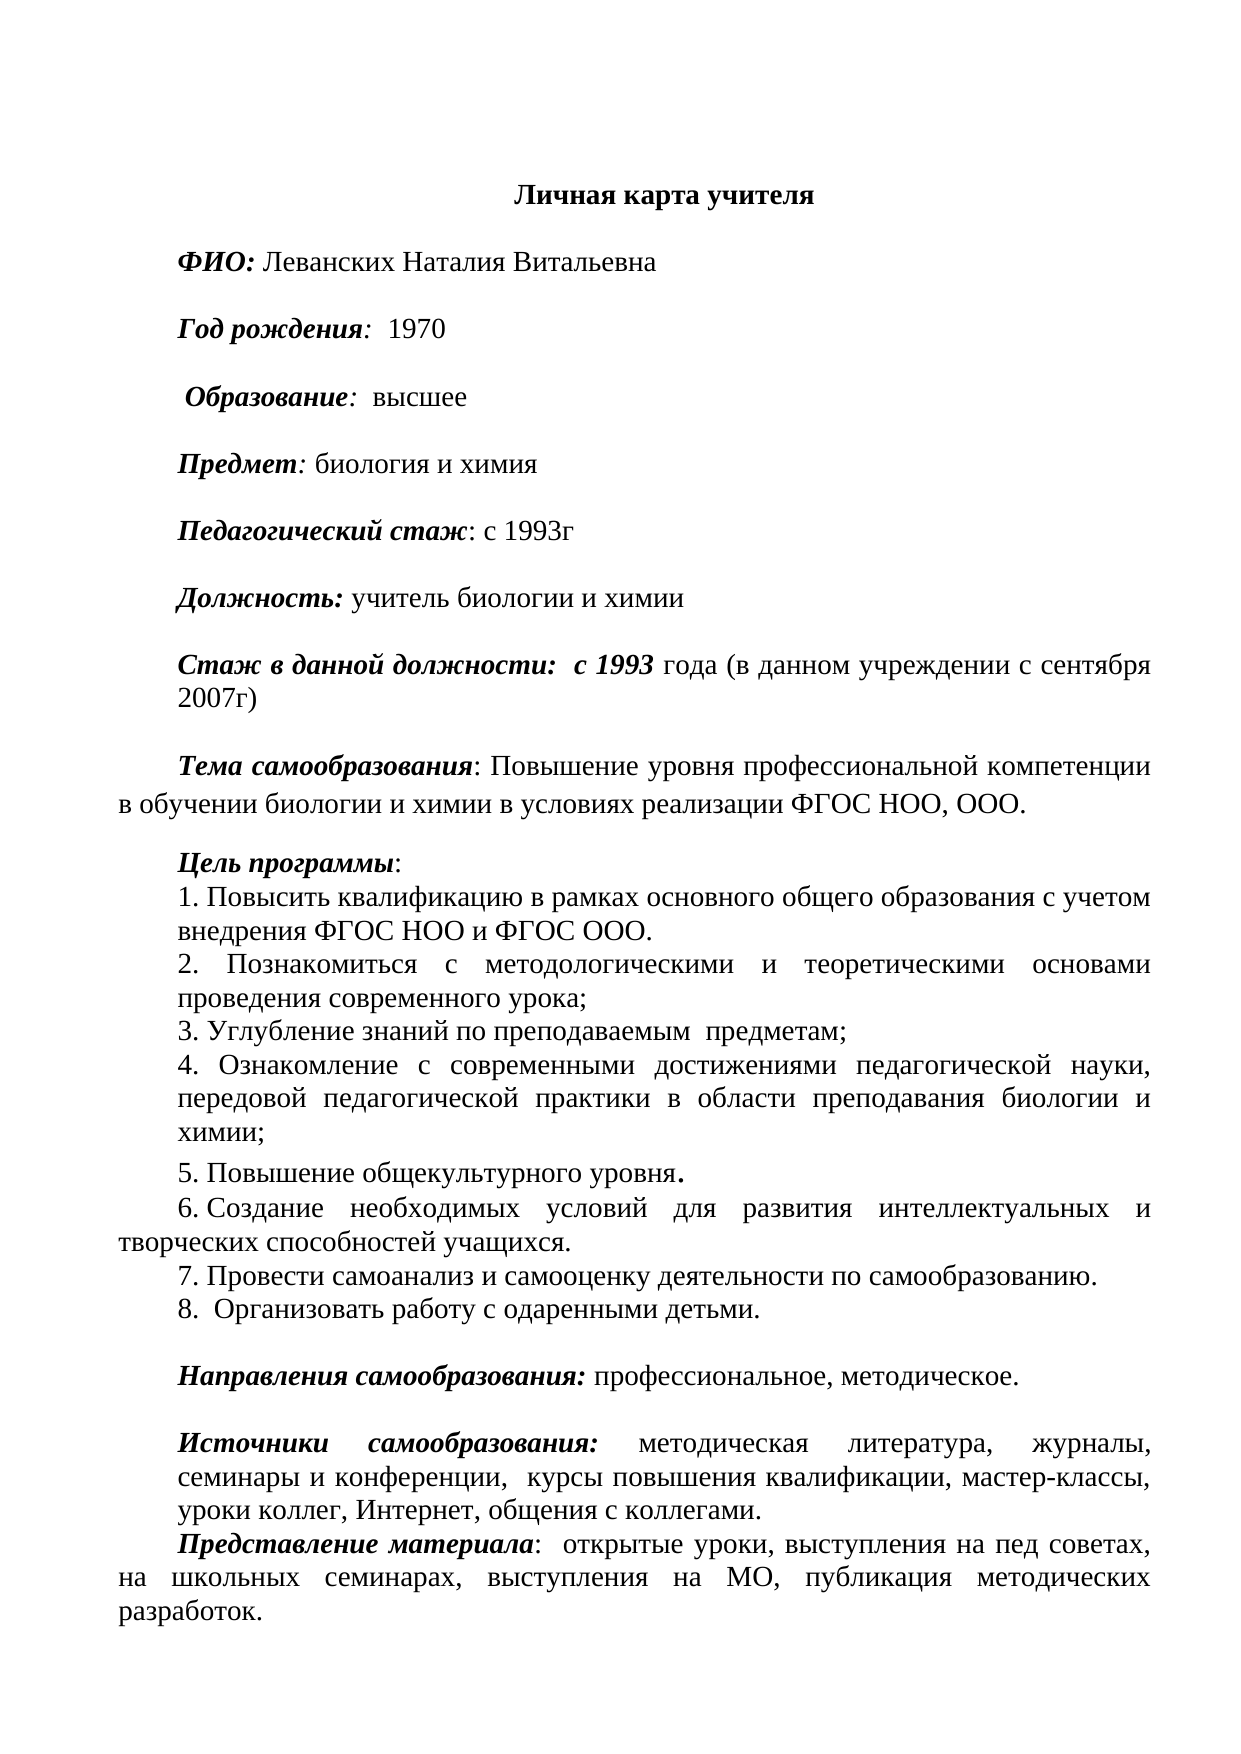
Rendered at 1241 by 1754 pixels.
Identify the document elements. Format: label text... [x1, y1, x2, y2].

text Направления самообразования: профессиональное, методическое. [118, 1358, 1152, 1392]
subtitle Стаж в данной должности: с 1993 года (в данном учреждении с сентября 2007г) [177, 647, 1152, 714]
subtitle Год рождения: 1970 [177, 312, 1152, 345]
text Цель программы: [177, 846, 1152, 879]
subtitle Образование: высшее [177, 379, 1152, 412]
text 2. Познакомиться с методологическими и теоретическими основами проведения современного урока; [177, 946, 1152, 1013]
list 4. Ознакомление с современными достижениями педагогической науки, передовой педагогической практики в области преподавания биологии и химии; [177, 1047, 1152, 1147]
list 7. Провести самоанализ и самооценку деятельности по самообразованию. [118, 1258, 1152, 1291]
title ФИО: Леванских Наталия Витальевна [177, 244, 1152, 278]
list 8. Организовать работу с одаренными детьми. [118, 1291, 1152, 1325]
title Личная карта учителя [177, 177, 1152, 211]
text Тема самообразования: Повышение уровня профессиональной компетенции в обучении биологии и химии в условиях реализации ФГОС НОО, ООО. [118, 748, 1152, 820]
text Источники самообразования: методическая литература, журналы, семинары и конференции, курсы повышения квалификации, мастер-классы, уроки коллег, Интернет, общения с коллегами. [177, 1425, 1152, 1526]
text Представление материала: открытые уроки, выступления на пед советах, на школьных семинарах, выступления на МО, публикация методических разработок. [118, 1526, 1152, 1627]
subtitle Должность: учитель биологии и химии [177, 580, 1152, 613]
subtitle Предмет: биология и химия [177, 446, 1152, 479]
list 6. Создание необходимых условий для развития интеллектуальных и творческих способностей учащихся. [118, 1191, 1152, 1258]
text 3. Углубление знаний по преподаваемым предметам; [177, 1013, 1152, 1047]
text 1. Повысить квалификацию в рамках основного общего образования с учетом внедрения ФГОС НОО и ФГОС ООО. [177, 879, 1152, 946]
list 5. Повышение общекультурного уровня. [177, 1147, 1152, 1191]
subtitle Педагогический стаж: с 1993г [177, 513, 1152, 546]
